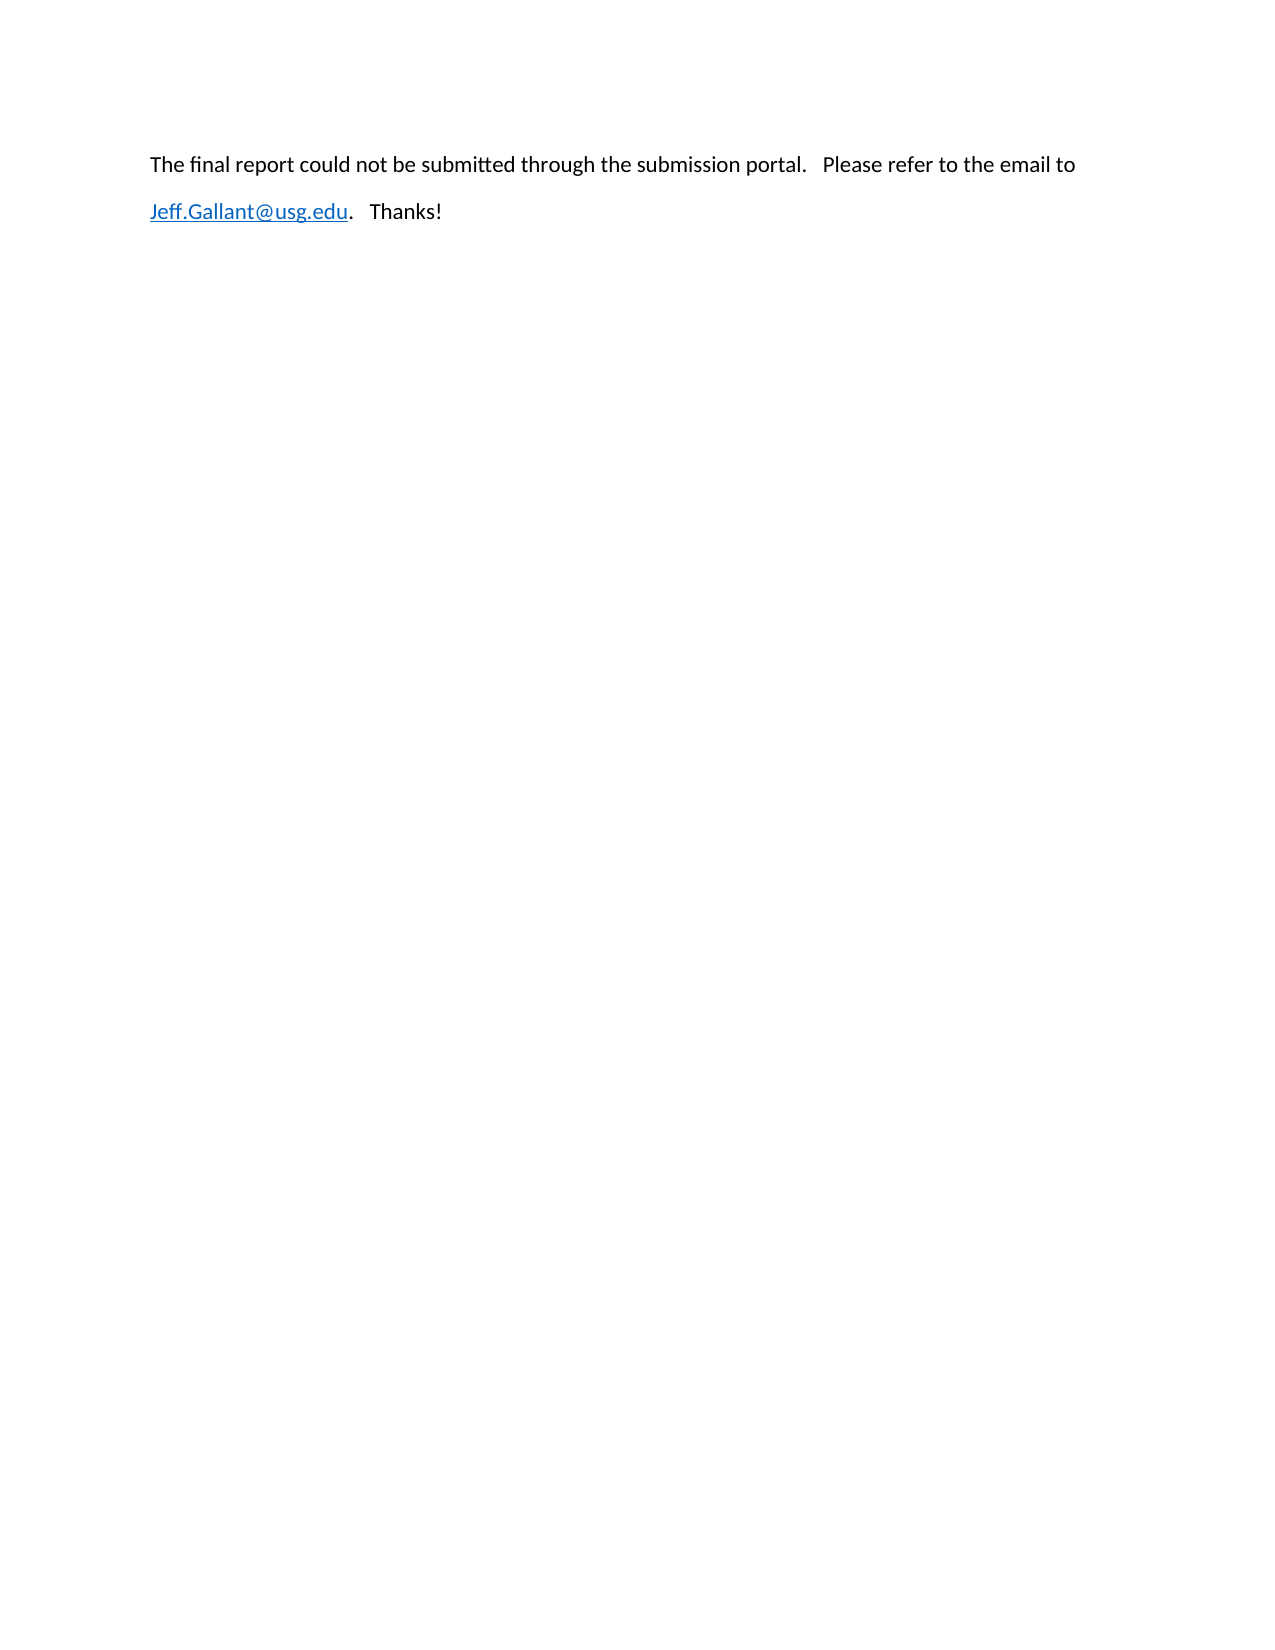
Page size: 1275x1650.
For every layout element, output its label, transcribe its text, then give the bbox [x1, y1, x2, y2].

text The final report could not be submitted through the submission portal. Please refer to the email to [150, 150, 1125, 178]
text Jeff.Gallant@usg.edu. Thanks! [150, 197, 1125, 225]
